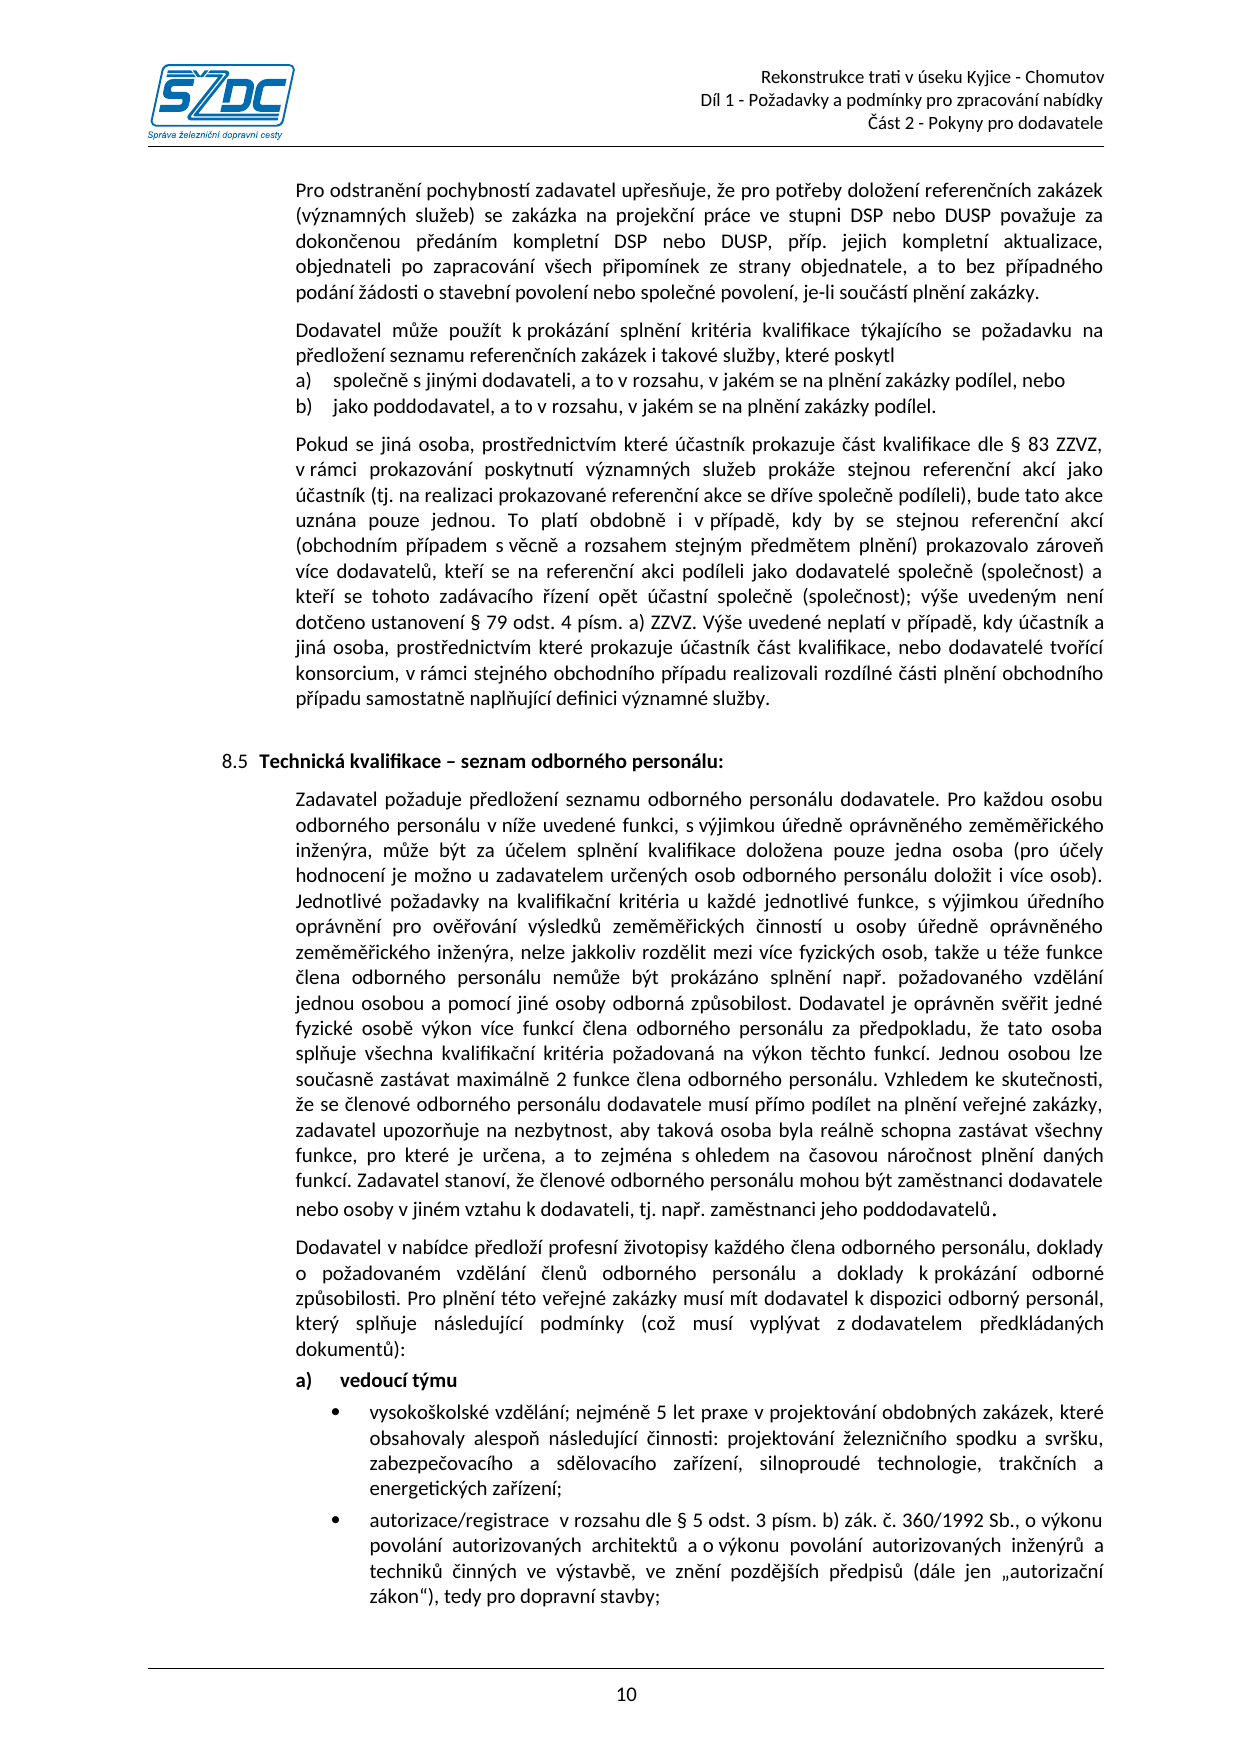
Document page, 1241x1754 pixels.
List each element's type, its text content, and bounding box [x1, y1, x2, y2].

list Technická kvalifikace – seznam odborného personálu: [222, 748, 1104, 774]
list vedoucí týmu [295, 1368, 1104, 1393]
list jako poddodavatel, a to v rozsahu, v jakém se na plnění zakázky podílel. [295, 393, 1104, 418]
text Pokud se jiná osoba, prostřednictvím které účastník prokazuje část kvalifikace dle § 83 ZZVZ, v rámci prokazování poskytnutí významných služeb prokáže stejnou referenční akcí jako účastník (tj. na realizaci prokazované referenční akce se dříve společně podíleli), bude tato akce uznána pouze jednou. To platí obdobně i v případě, kdy by se stejnou referenční akcí (obchodním případem s věcně a rozsahem stejným předmětem plnění) prokazovalo zároveň více dodavatelů, kteří se na referenční akci podíleli jako dodavatelé společně (společnost) a kteří se tohoto zadávacího řízení opět účastní společně (společnost); výše uvedeným není dotčeno ustanovení § 79 odst. 4 písm. a) ZZVZ. Výše uvedené neplatí v případě, kdy účastník a jiná osoba, prostřednictvím které prokazuje účastník část kvalifikace, nebo dodavatelé tvořící konsorcium, v rámci stejného obchodního případu realizovali rozdílné části plnění obchodního případu samostatně naplňující definici významné služby. [295, 431, 1104, 711]
text Pro odstranění pochybností zadavatel upřesňuje, že pro potřeby doložení referenčních zakázek (významných služeb) se zakázka na projekční práce ve stupni DSP nebo DUSP považuje za dokončenou předáním kompletní DSP nebo DUSP, příp. jejich kompletní aktualizace, objednateli po zapracování všech připomínek ze strany objednatele, a to bez případného podání žádosti o stavební povolení nebo společné povolení, je-li součástí plnění zakázky. [295, 177, 1104, 304]
text Zadavatel požaduje předložení seznamu odborného personálu dodavatele. Pro každou osobu odborného personálu v níže uvedené funkci, s výjimkou úředně oprávněného zeměměřického inženýra, může být za účelem splnění kvalifikace doložena pouze jedna osoba (pro účely hodnocení je možno u zadavatelem určených osob odborného personálu doložit i více osob). Jednotlivé požadavky na kvalifikační kritéria u každé jednotlivé funkce, s výjimkou úředního oprávnění pro ověřování výsledků zeměměřických činností u osoby úředně oprávněného zeměměřického inženýra, nelze jakkoliv rozdělit mezi více fyzických osob, takže u téže funkce člena odborného personálu nemůže být prokázáno splnění např. požadovaného vzdělání jednou osobou a pomocí jiné osoby odborná způsobilost. Dodavatel je oprávněn svěřit jedné fyzické osobě výkon více funkcí člena odborného personálu za předpokladu, že tato osoba splňuje všechna kvalifikační kritéria požadovaná na výkon těchto funkcí. Jednou osobou lze současně zastávat maximálně 2 funkce člena odborného personálu. Vzhledem ke skutečnosti, že se členové odborného personálu dodavatele musí přímo podílet na plnění veřejné zakázky, zadavatel upozorňuje na nezbytnost, aby taková osoba byla reálně schopna zastávat všechny funkce, pro které je určena, a to zejména s ohledem na časovou náročnost plnění daných funkcí. Zadavatel stanoví, že členové odborného personálu mohou být zaměstnanci dodavatele nebo osoby v jiném vztahu k dodavateli, tj. např. zaměstnanci jeho poddodavatelů. [295, 786, 1104, 1222]
text Dodavatel může použít k prokázání splnění kritéria kvalifikace týkajícího se požadavku na předložení seznamu referenčních zakázek i takové služby, které poskytl [295, 317, 1104, 368]
list autorizace/registrace v rozsahu dle § 5 odst. 3 písm. b) zák. č. 360/1992 Sb., o výkonu povolání autorizovaných architektů a o výkonu povolání autorizovaných inženýrů a techniků činných ve výstavbě, ve znění pozdějších předpisů (dále jen „autorizační zákon“), tedy pro dopravní stavby; [332, 1507, 1104, 1609]
list vysokoškolské vzdělání; nejméně 5 let praxe v projektování obdobných zakázek, které obsahovaly alespoň následující činnosti: projektování železničního spodku a svršku, zabezpečovacího a sdělovacího zařízení, silnoproudé technologie, trakčních a energetických zařízení; [332, 1399, 1104, 1501]
text Dodavatel v nabídce předloží profesní životopisy každého člena odborného personálu, doklady o požadovaném vzdělání členů odborného personálu a doklady k prokázání odborné způsobilosti. Pro plnění této veřejné zakázky musí mít dodavatel k dispozici odborný personál, který splňuje následující podmínky (což musí vyplývat z dodavatelem předkládaných dokumentů): [295, 1234, 1104, 1361]
list společně s jinými dodavateli, a to v rozsahu, v jakém se na plnění zakázky podílel, nebo [295, 368, 1104, 393]
